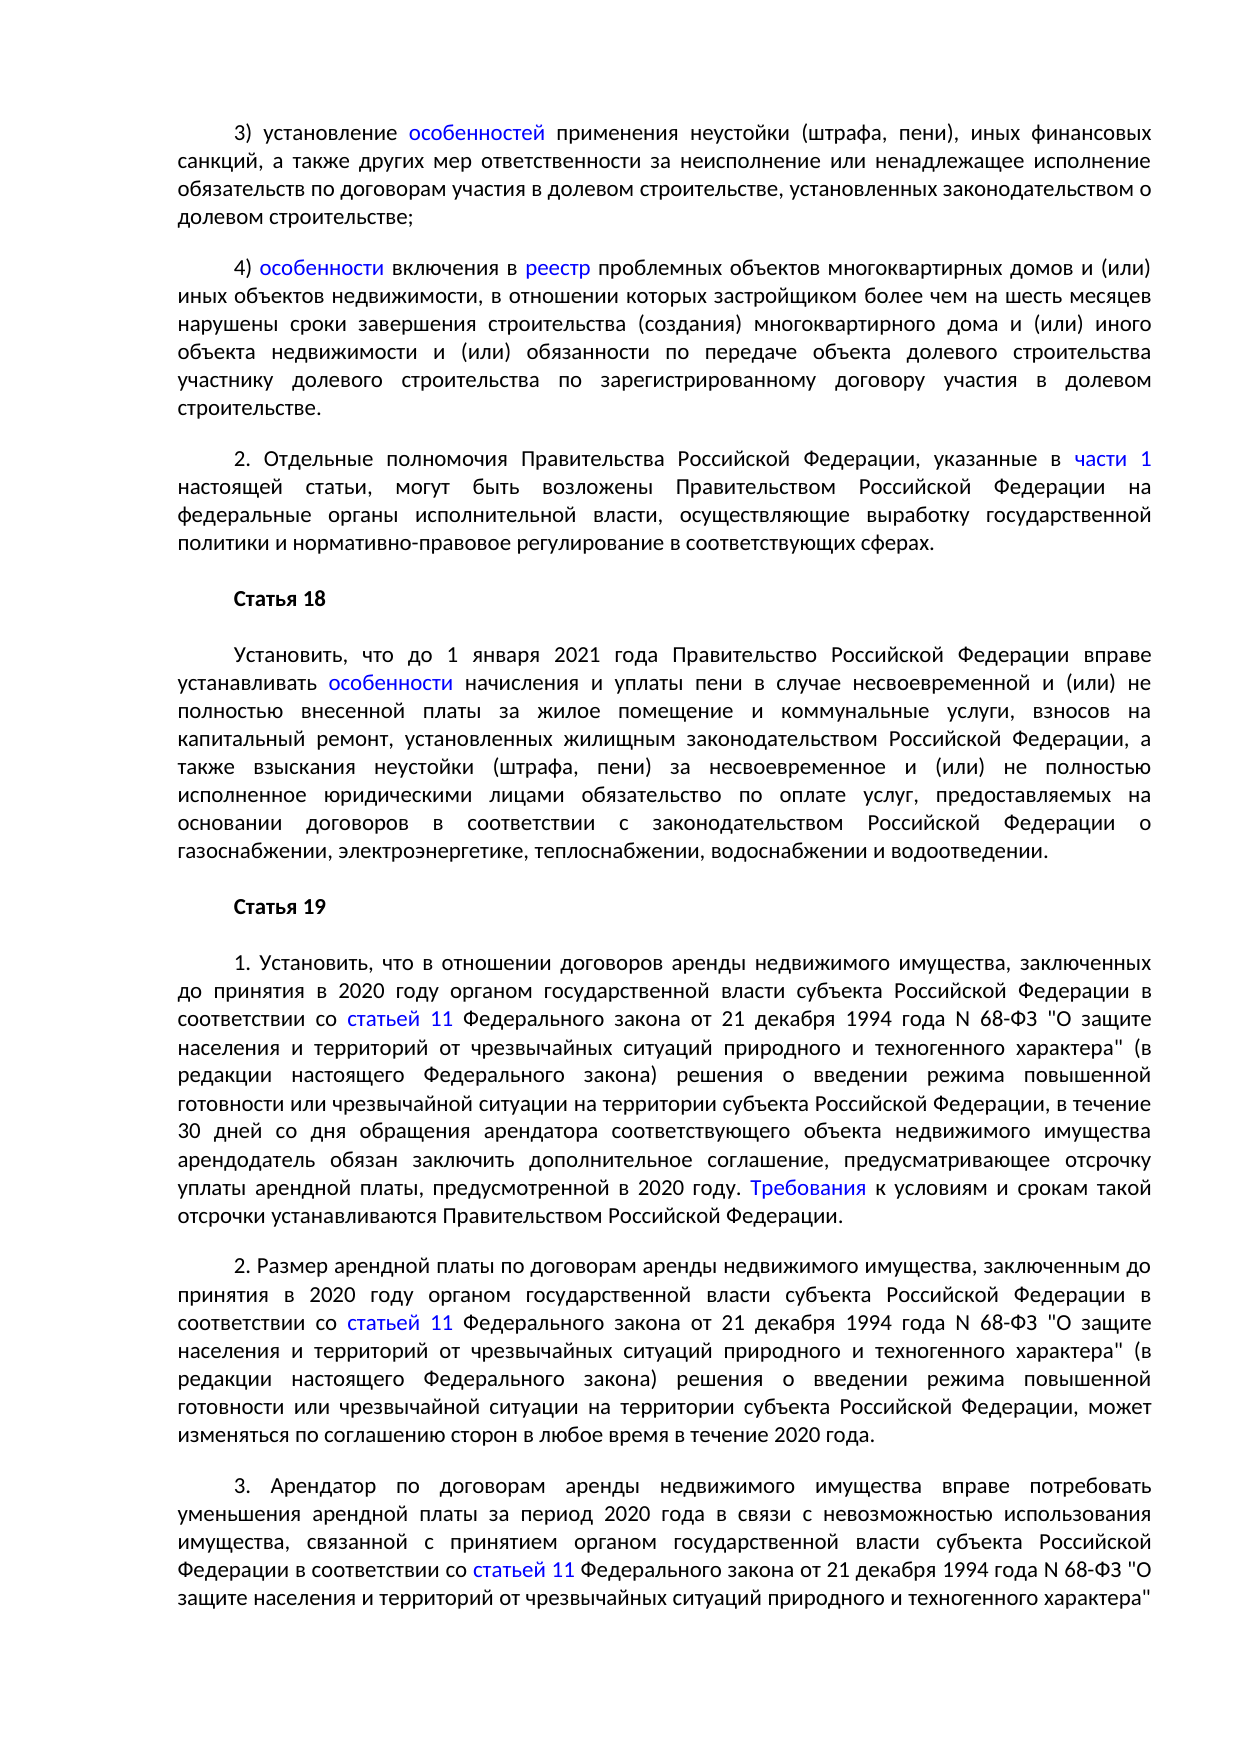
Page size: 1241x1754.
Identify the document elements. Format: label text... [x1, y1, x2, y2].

text 3) установление особенностей применения неустойки (штрафа, пени), иных финансовых санкций, а также других мер ответственности за неисполнение или ненадлежащее исполнение обязательств по договорам участия в долевом строительстве, установленных законодательством о долевом строительстве; [177, 118, 1152, 230]
text 4) особенности включения в реестр проблемных объектов многоквартирных домов и (или) иных объектов недвижимости, в отношении которых застройщиком более чем на шесть месяцев нарушены сроки завершения строительства (создания) многоквартирного дома и (или) иного объекта недвижимости и (или) обязанности по передаче объекта долевого строительства участнику долевого строительства по зарегистрированному договору участия в долевом строительстве. [177, 253, 1152, 421]
title Статья 19 [177, 892, 1152, 921]
text 1. Установить, что в отношении договоров аренды недвижимого имущества, заключенных до принятия в 2020 году органом государственной власти субъекта Российской Федерации в соответствии со статьей 11 Федерального закона от 21 декабря 1994 года N 68-ФЗ "О защите населения и территорий от чрезвычайных ситуаций природного и техногенного характера" (в редакции настоящего Федерального закона) решения о введении режима повышенной готовности или чрезвычайной ситуации на территории субъекта Российской Федерации, в течение 30 дней со дня обращения арендатора соответствующего объекта недвижимого имущества арендодатель обязан заключить дополнительное соглашение, предусматривающее отсрочку уплаты арендной платы, предусмотренной в 2020 году. Требования к условиям и срокам такой отсрочки устанавливаются Правительством Российской Федерации. [177, 948, 1152, 1229]
text Установить, что до 1 января 2021 года Правительство Российской Федерации вправе устанавливать особенности начисления и уплаты пени в случае несвоевременной и (или) не полностью внесенной платы за жилое помещение и коммунальные услуги, взносов на капитальный ремонт, установленных жилищным законодательством Российской Федерации, а также взыскания неустойки (штрафа, пени) за несвоевременное и (или) не полностью исполненное юридическими лицами обязательство по оплате услуг, предоставляемых на основании договоров в соответствии с законодательством Российской Федерации о газоснабжении, электроэнергетике, теплоснабжении, водоснабжении и водоотведении. [177, 640, 1152, 864]
text 2. Отдельные полномочия Правительства Российской Федерации, указанные в части 1 настоящей статьи, могут быть возложены Правительством Российской Федерации на федеральные органы исполнительной власти, осуществляющие выработку государственной политики и нормативно-правовое регулирование в соответствующих сферах. [177, 444, 1152, 556]
text 2. Размер арендной платы по договорам аренды недвижимого имущества, заключенным до принятия в 2020 году органом государственной власти субъекта Российской Федерации в соответствии со статьей 11 Федерального закона от 21 декабря 1994 года N 68-ФЗ "О защите населения и территорий от чрезвычайных ситуаций природного и техногенного характера" (в редакции настоящего Федерального закона) решения о введении режима повышенной готовности или чрезвычайной ситуации на территории субъекта Российской Федерации, может изменяться по соглашению сторон в любое время в течение 2020 года. [177, 1252, 1152, 1448]
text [177, 1471, 1152, 1611]
title Статья 18 [177, 584, 1152, 612]
